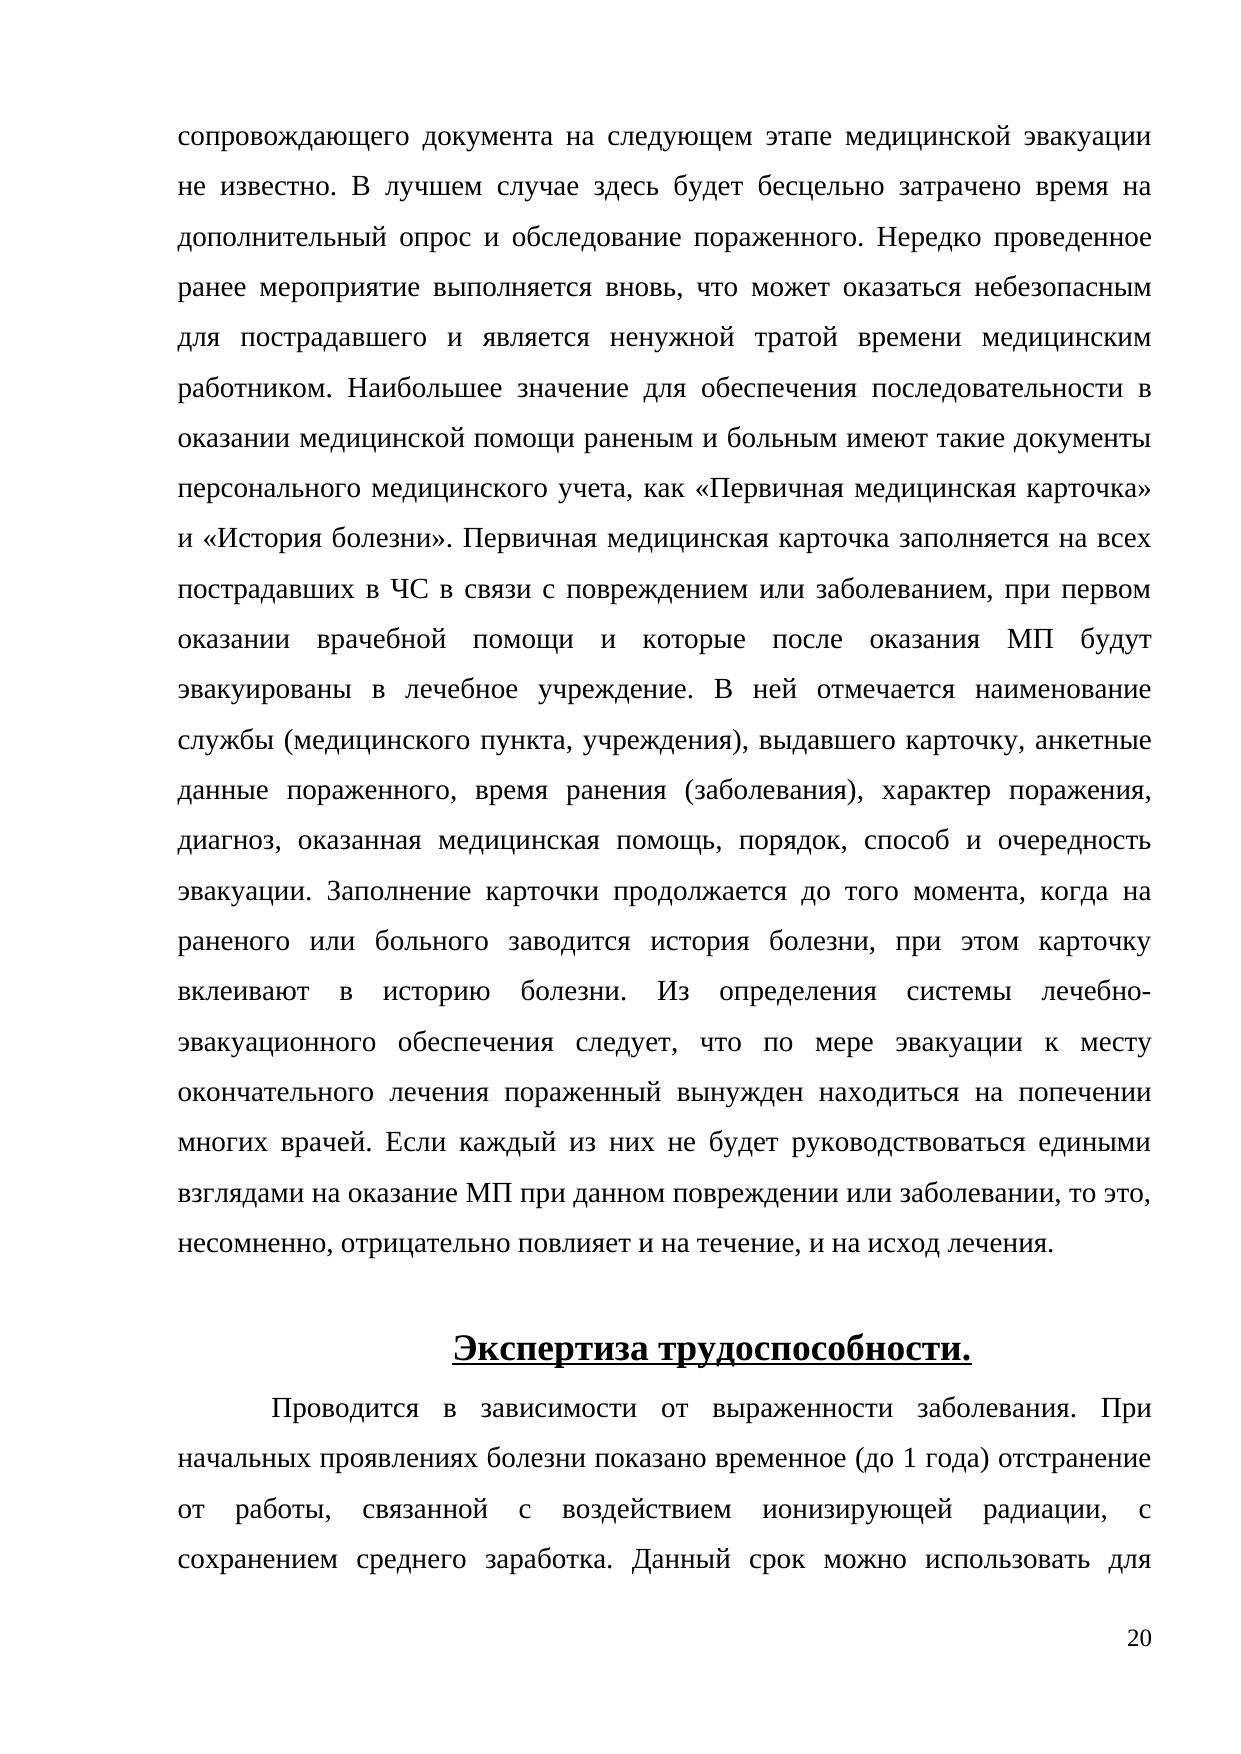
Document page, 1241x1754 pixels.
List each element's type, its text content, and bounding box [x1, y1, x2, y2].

text Экспертиза трудоспособности. [177, 1326, 1152, 1369]
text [177, 118, 1152, 1258]
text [177, 1390, 1152, 1575]
